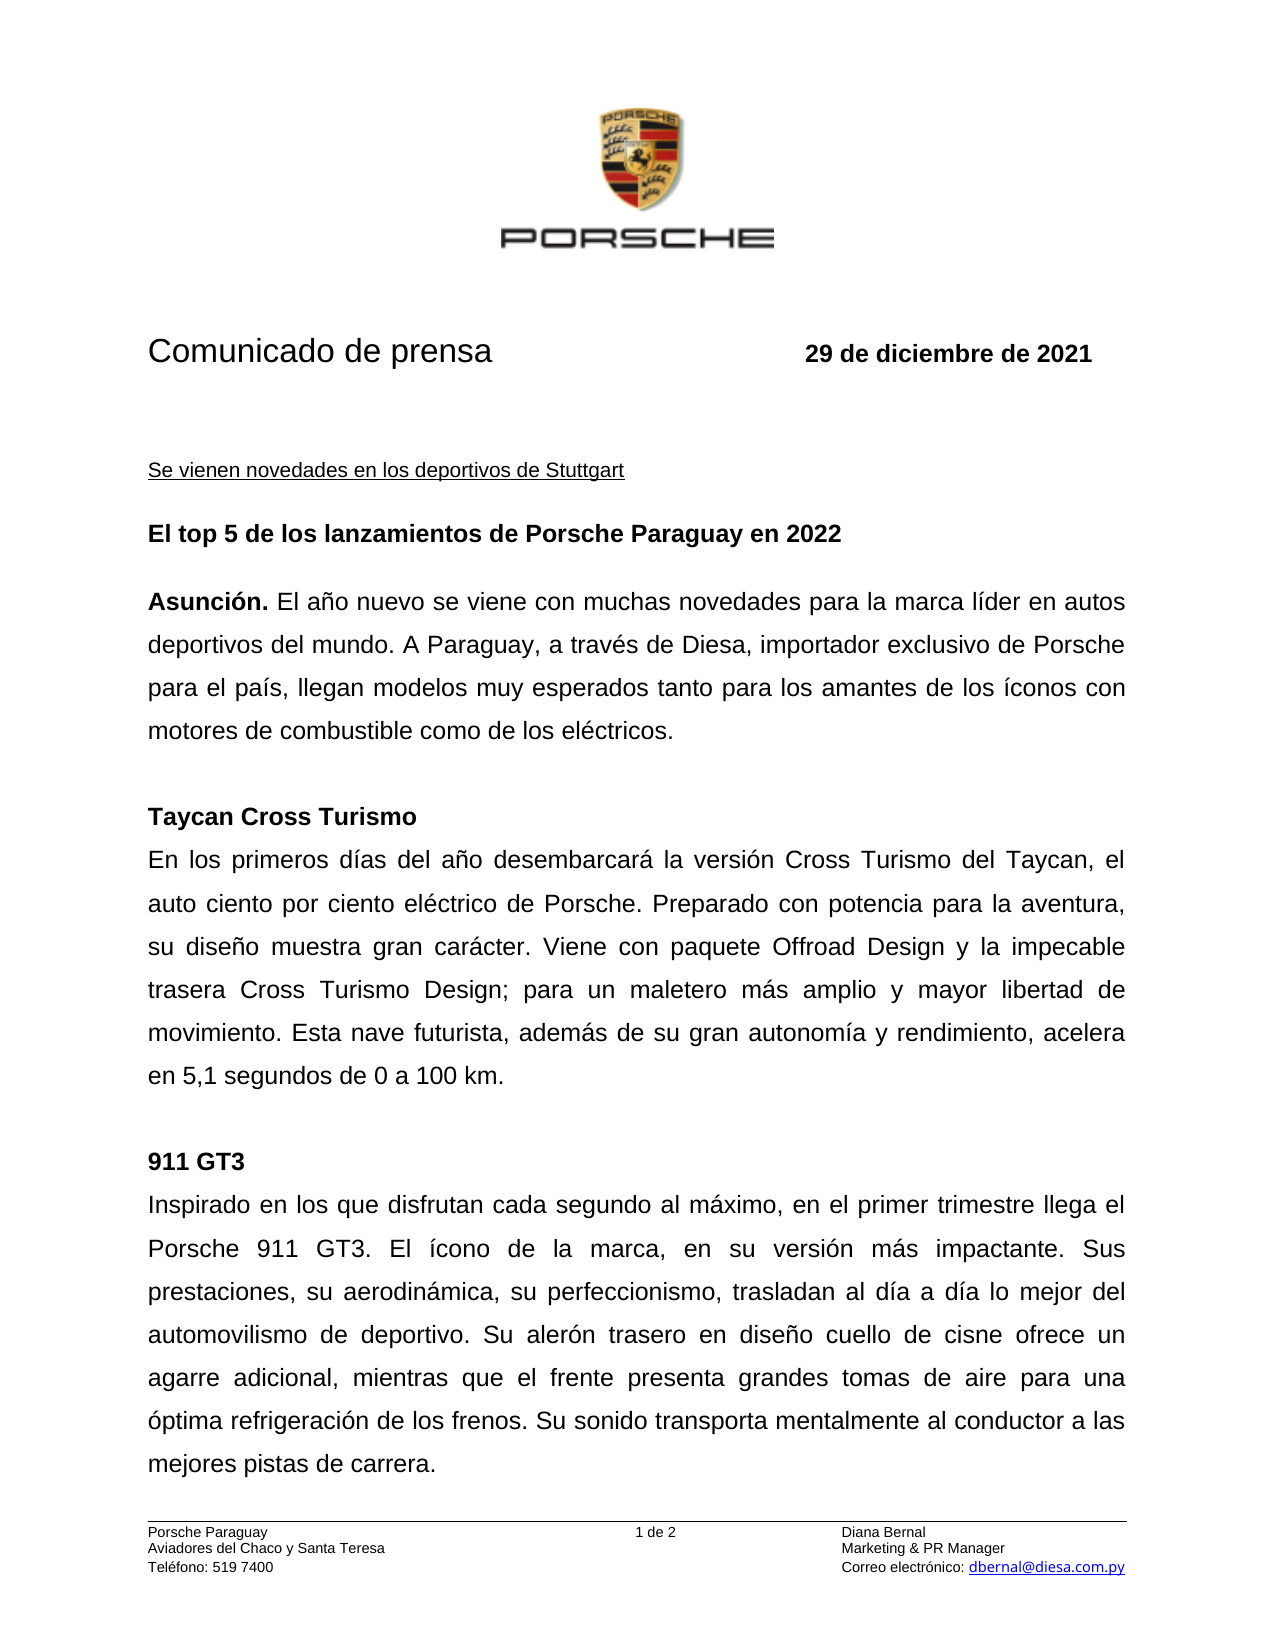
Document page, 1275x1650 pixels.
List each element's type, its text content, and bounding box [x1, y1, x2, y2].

text 911 GT3 [148, 1147, 1127, 1176]
text Asunción. El año nuevo se viene con muchas novedades para la marca líder en autos deportivos del mundo. A Paraguay, a través de Diesa, importador exclusivo de Porsche para el país, llegan modelos muy esperados tanto para los amantes de los íconos con motores de combustible como de los eléctricos. [148, 587, 1127, 745]
text El top 5 de los lanzamientos de Porsche Paraguay en 2022 [148, 519, 1127, 547]
text Se vienen novedades en los deportivos de Stuttgart [148, 458, 1127, 482]
text Taycan Cross Turismo [148, 802, 1127, 831]
text Inspirado en los que disfrutan cada segundo al máximo, en el primer trimestre llega el Porsche 911 GT3. El ícono de la marca, en su versión más impactante. Sus prestaciones, su aerodinámica, su perfeccionismo, trasladan al día a día lo mejor del automovilismo de deportivo. Su alerón trasero en diseño cuello de cisne ofrece un agarre adicional, mientras que el frente presenta grandes tomas de aire para una óptima refrigeración de los frenos. Su sonido transporta mentalmente al conductor a las mejores pistas de carrera. [148, 1191, 1127, 1478]
text En los primeros días del año desembarcará la versión Cross Turismo del Taycan, el auto ciento por ciento eléctrico de Porsche. Preparado con potencia para la aventura, su diseño muestra gran carácter. Viene con paquete Offroad Design y la impecable trasera Cross Turismo Design; para un maletero más amplio y mayor libertad de movimiento. Esta nave futurista, además de su gran autonomía y rendimiento, acelera en 5,1 segundos de 0 a 100 km. [148, 846, 1127, 1090]
